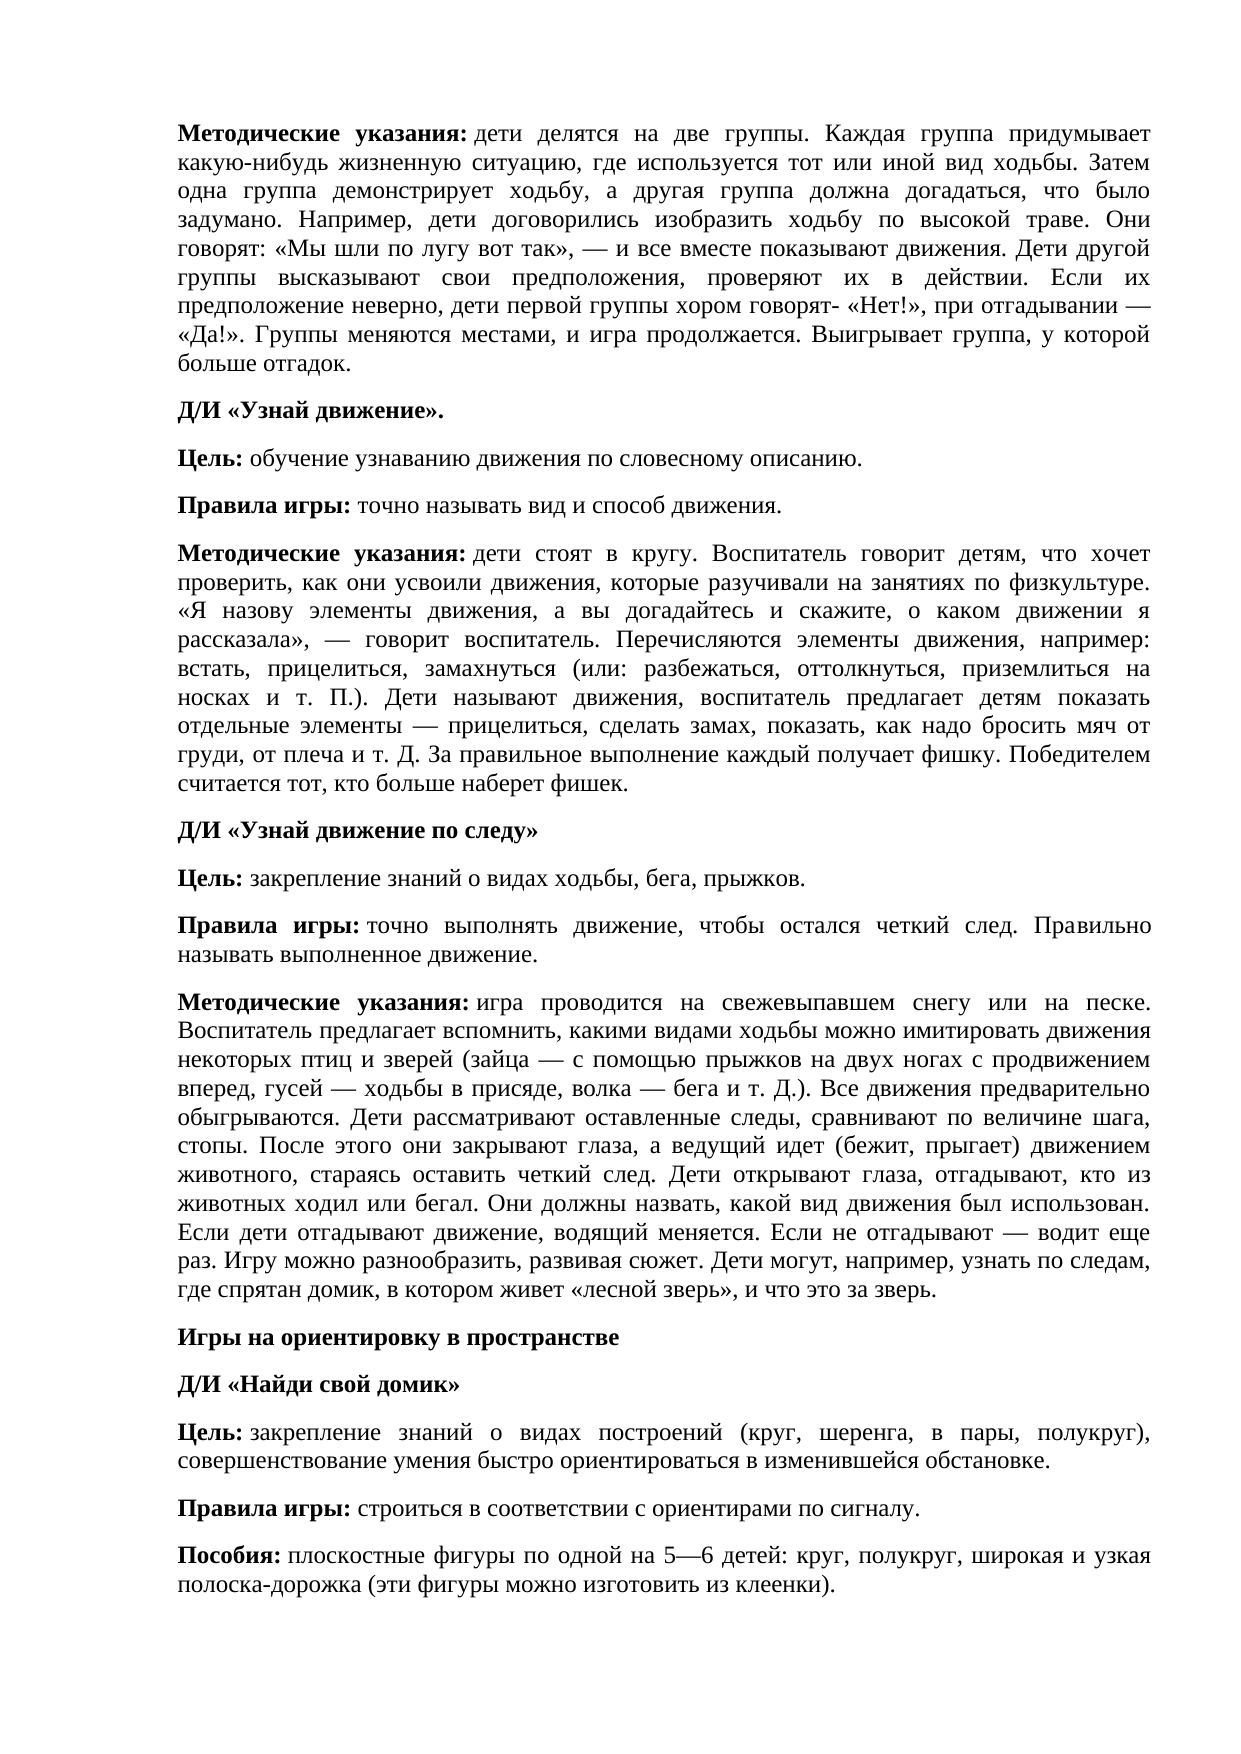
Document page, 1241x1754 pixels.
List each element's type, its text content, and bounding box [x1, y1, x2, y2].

text Методические указания: игра проводится на свежевыпавшем снегу или на песке. Воспитатель предлагает вспомнить, какими видами ходьбы можно имитировать движения некоторых птиц и зверей (зайца — с помощью прыжков на двух ногах с продвижением вперед, гусей — ходьбы в присяде, волка — бега и т. Д.). Все движения предварительно обыгрываются. Дети рассматривают оставленные следы, сравнивают по величине шага, стопы. После этого они закрывают глаза, а ведущий идет (бежит, прыгает) движением животного, стараясь оставить четкий след. Дети открывают глаза, отгадывают, кто из животных ходил или бегал. Они должны назвать, какой вид движения был использован. Если дети отгадывают движение, водящий меняется. Если не отгадывают — водит еще раз. Игру можно разнообразить, развивая сюжет. Дети могут, например, узнать по следам, где спрятан домик, в котором живет «лесной зверь», и что это за зверь. [177, 987, 1152, 1303]
text Цель: закрепление знаний о видах ходьбы, бега, прыжков. [177, 863, 1152, 892]
text Правила игры: точно выполнять движение, чтобы остался четкий след. Правильно называть выполненное движение. [177, 911, 1152, 968]
text Правила игры: строиться в соответствии с ориентирами по сигналу. [177, 1493, 1152, 1522]
text Цель: закрепление знаний о видах построений (круг, шеренга, в пары, полукруг), совершенствование умения быстро ориентироваться в изменившейся обстановке. [177, 1417, 1152, 1474]
text Игры на ориентировку в пространстве [177, 1322, 1152, 1351]
text Д/И «Найди свой домик» [177, 1369, 1152, 1398]
text Методические указания: дети делятся на две группы. Каждая группа придумывает какую-нибудь жизненную ситуацию, где используется тот или иной вид ходьбы. Затем одна группа демонстрирует ходьбу, а другая группа должна догадаться, что было задумано. Например, дети договорились изобразить ходьбу по высокой траве. Они говорят: «Мы шли по лугу вот так», — и все вместе показывают движения. Дети другой группы высказывают свои предположения, проверяют их в действии. Если их предположение неверно, дети первой группы хором говорят- «Нет!», при отгадывании — «Да!». Группы меняются местами, и игра продолжается. Выигрывает группа, у которой больше отгадок. [177, 118, 1152, 377]
text Пособия: плоскостные фигуры по одной на 5—6 детей: круг, полукруг, широкая и узкая полоска-дорожка (эти фигуры можно изготовить из клеенки). [177, 1541, 1152, 1598]
text Методические указания: дети стоят в кругу. Воспитатель говорит детям, что хочет проверить, как они усвоили движения, которые разучивали на занятиях по физкультуре. «Я назову элементы движения, а вы догадайтесь и скажите, о каком движении я рассказала», — говорит воспитатель. Перечисляются элементы движения, например: встать, прицелиться, замахнуться (или: разбежаться, оттолкнуться, приземлиться на носках и т. П.). Дети называют движения, воспитатель предлагает детям показать отдельные элементы — прицелиться, сделать замах, показать, как надо бросить мяч от груди, от плеча и т. Д. За правильное выполнение каждый получает фишку. Победителем считается тот, кто больше наберет фишек. [177, 538, 1152, 797]
text Цель: обучение узнаванию движения по словесному описанию. [177, 443, 1152, 472]
text Д/И «Узнай движение по следу» [177, 816, 1152, 844]
text Д/И «Узнай движение». [177, 396, 1152, 424]
text Правила игры: точно называть вид и способ движения. [177, 491, 1152, 519]
